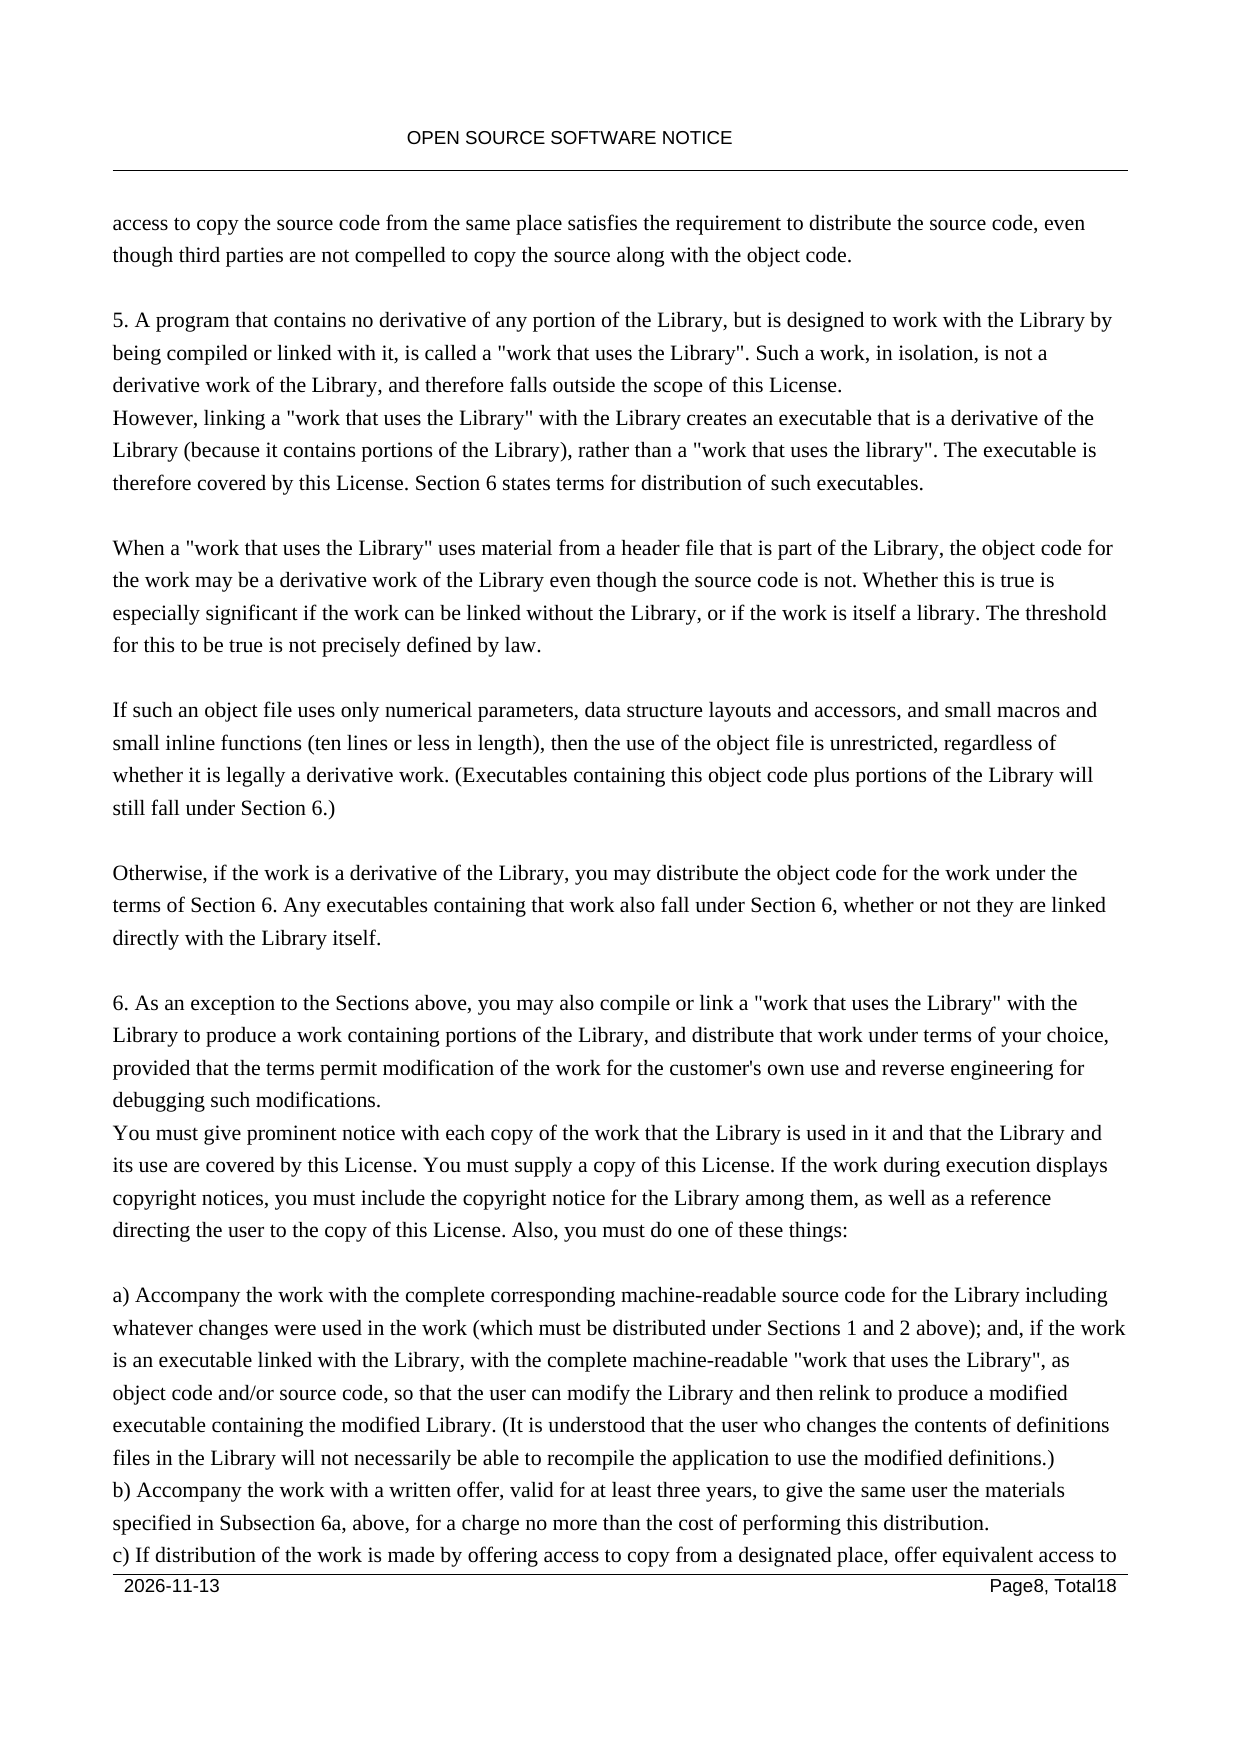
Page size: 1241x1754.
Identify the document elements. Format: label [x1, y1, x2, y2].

text [112, 206, 1128, 1571]
